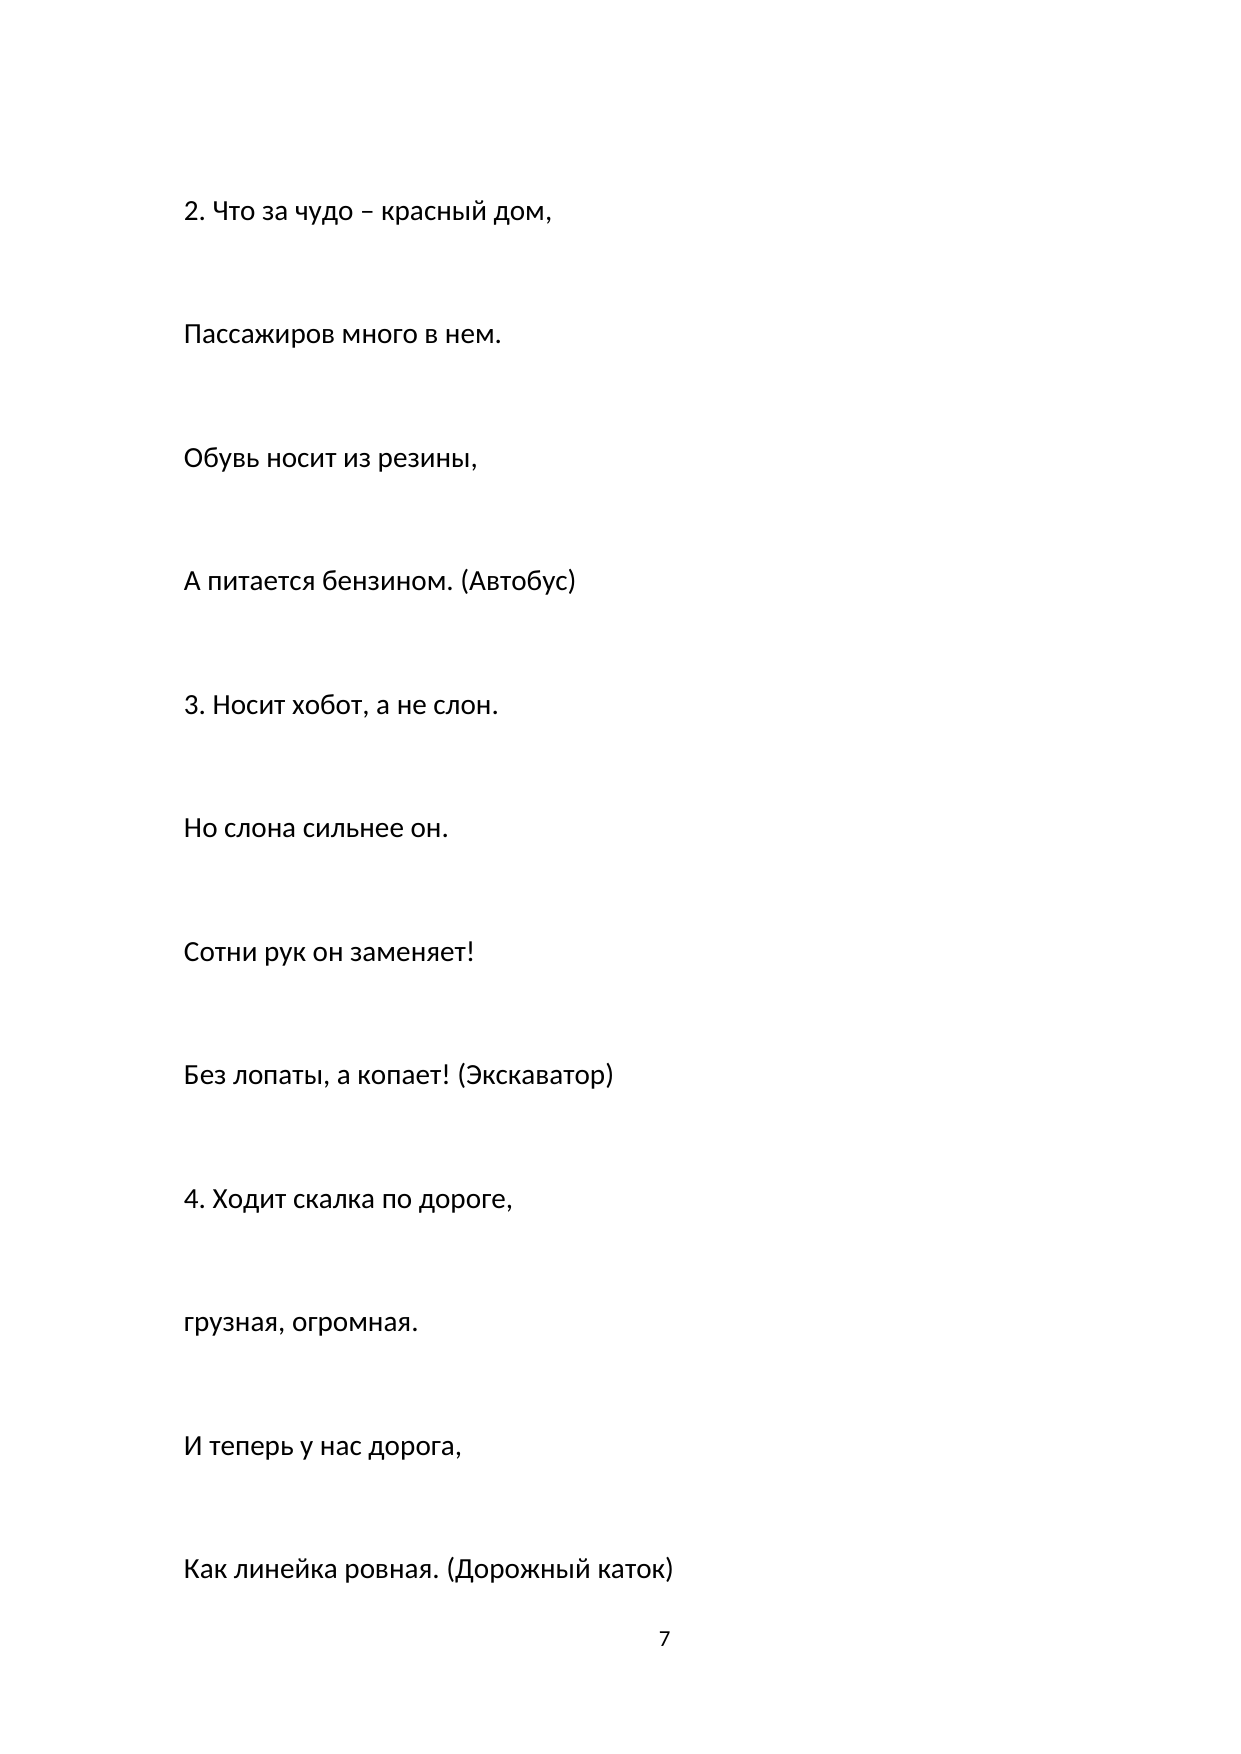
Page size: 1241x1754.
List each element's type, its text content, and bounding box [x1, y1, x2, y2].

text 2. Что за чудо – красный дом, [177, 192, 1152, 227]
text Обувь носит из резины, [177, 439, 1152, 474]
text 3. Носит хобот, а не слон. [177, 686, 1152, 721]
text А питается бензином. (Автобус) [177, 562, 1152, 598]
text Без лопаты, а копает! (Экскаватор) [177, 1056, 1152, 1092]
text Как линейка ровная. (Дорожный каток) [177, 1551, 1152, 1586]
text грузная, огромная. [177, 1303, 1152, 1339]
text Сотни рук он заменяет! [177, 933, 1152, 968]
text Но слона сильнее он. [177, 809, 1152, 845]
text И теперь у нас дорога, [177, 1427, 1152, 1463]
text 4. Ходит скалка по дороге, [177, 1180, 1152, 1216]
text Пассажиров много в нем. [177, 315, 1152, 351]
